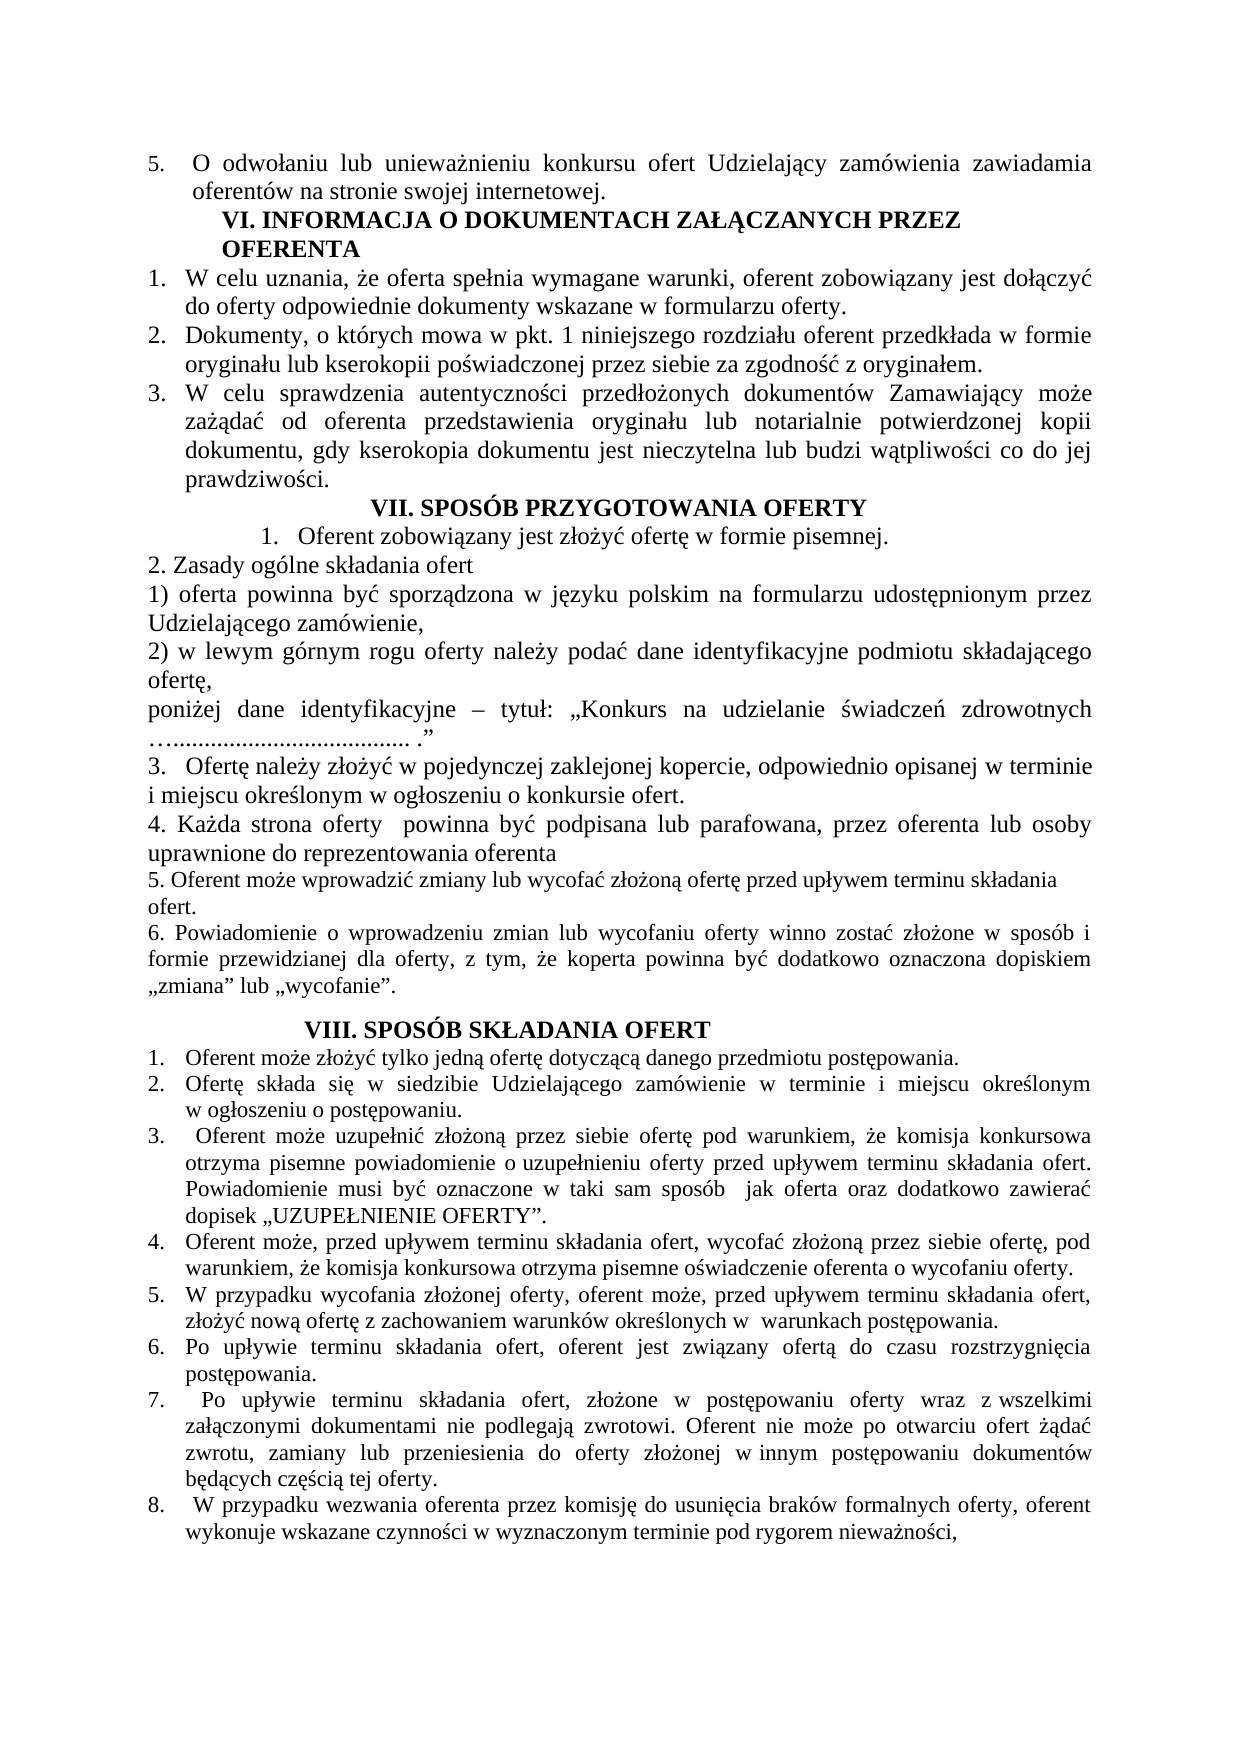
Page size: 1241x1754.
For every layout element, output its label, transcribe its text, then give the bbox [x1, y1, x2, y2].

text VI. INFORMACJA O DOKUMENTACH ZAŁĄCZANYCH PRZEZ OFERENTA [148, 205, 1093, 263]
text 6. Powiadomienie o wprowadzeniu zmian lub wycofaniu oferty winno zostać złożone w sposób i formie przewidzianej dla oferty, z tym, że koperta powinna być dodatkowo oznaczona dopiskiem „zmiana” lub „wycofanie”. [148, 919, 1093, 998]
list Oferent może uzupełnić złożoną przez siebie ofertę pod warunkiem, że komisja konkursowa otrzyma pisemne powiadomienie o uzupełnieniu oferty przed upływem terminu składania ofert. Powiadomienie musi być oznaczone w taki sam sposób jak oferta oraz dodatkowo zawierać dopisek „UZUPEŁNIENIE OFERTY”. [148, 1123, 1093, 1228]
list W przypadku wezwania oferenta przez komisję do usunięcia braków formalnych oferty, oferent wykonuje wskazane czynności w wyznaczonym terminie pod rygorem nieważności, [148, 1492, 1093, 1544]
text VII. SPOSÓB PRZYGOTOWANIA OFERTY [185, 493, 1093, 521]
text 2. Zasady ogólne składania ofert [148, 550, 1093, 579]
list W przypadku wycofania złożonej oferty, oferent może, przed upływem terminu składania ofert, złożyć nową ofertę z zachowaniem warunków określonych w warunkach postępowania. [148, 1281, 1093, 1333]
list Ofertę składa się w siedzibie Udzielającego zamówienie w terminie i miejscu określonym w ogłoszeniu o postępowaniu. [148, 1070, 1093, 1123]
list Dokumenty, o których mowa w pkt. 1 niniejszego rozdziału oferent przedkłada w formie oryginału lub kserokopii poświadczonej przez siebie za zgodność z oryginałem. [148, 320, 1093, 378]
text 2) w lewym górnym rogu oferty należy podać dane identyfikacyjne podmiotu składającego ofertę, [148, 636, 1093, 694]
list W celu uznania, że oferta spełnia wymagane warunki, oferent zobowiązany jest dołączyć do oferty odpowiednie dokumenty wskazane w formularzu oferty. [148, 263, 1093, 320]
list Oferent zobowiązany jest złożyć ofertę w formie pisemnej. [260, 521, 1093, 550]
text 1) oferta powinna być sporządzona w języku polskim na formularzu udostępnionym przez Udzielającego zamówienie, [148, 579, 1093, 636]
list Oferent może złożyć tylko jedną ofertę dotyczącą danego przedmiotu postępowania. [148, 1043, 1093, 1070]
text VIII. SPOSÓB SKŁADANIA OFERT [148, 1015, 1093, 1043]
list W celu sprawdzenia autentyczności przedłożonych dokumentów Zamawiający może zażądać od oferenta przedstawienia oryginału lub notarialnie potwierdzonej kopii dokumentu, gdy kserokopia dokumentu jest nieczytelna lub budzi wątpliwości co do jej prawdziwości. [148, 378, 1093, 493]
text poniżej dane identyfikacyjne – tytuł: „Konkurs na udzielanie świadczeń zdrowotnych …...................................... .” [148, 694, 1093, 751]
list O odwołaniu lub unieważnieniu konkursu ofert Udzielający zamówienia zawiadamia oferentów na stronie swojej internetowej. [148, 148, 1093, 205]
text 3. Ofertę należy złożyć w pojedynczej zaklejonej kopercie, odpowiednio opisanej w terminie i miejscu określonym w ogłoszeniu o konkursie ofert. [148, 751, 1093, 809]
list Po upływie terminu składania ofert, złożone w postępowaniu oferty wraz z wszelkimi załączonymi dokumentami nie podlegają zwrotowi. Oferent nie może po otwarciu ofert żądać zwrotu, zamiany lub przeniesienia do oferty złożonej w innym postępowaniu dokumentów będących częścią tej oferty. [148, 1386, 1093, 1492]
text 4. Każda strona oferty powinna być podpisana lub parafowana, przez oferenta lub osoby uprawnione do reprezentowania oferenta [148, 809, 1093, 866]
list Po upływie terminu składania ofert, oferent jest związany ofertą do czasu rozstrzygnięcia postępowania. [148, 1333, 1093, 1386]
list Oferent może, przed upływem terminu składania ofert, wycofać złożoną przez siebie ofertę, pod warunkiem, że komisja konkursowa otrzyma pisemne oświadczenie oferenta o wycofaniu oferty. [148, 1228, 1093, 1281]
text 5. Oferent może wprowadzić zmiany lub wycofać złożoną ofertę przed upływem terminu składania ofert. [148, 866, 1093, 919]
